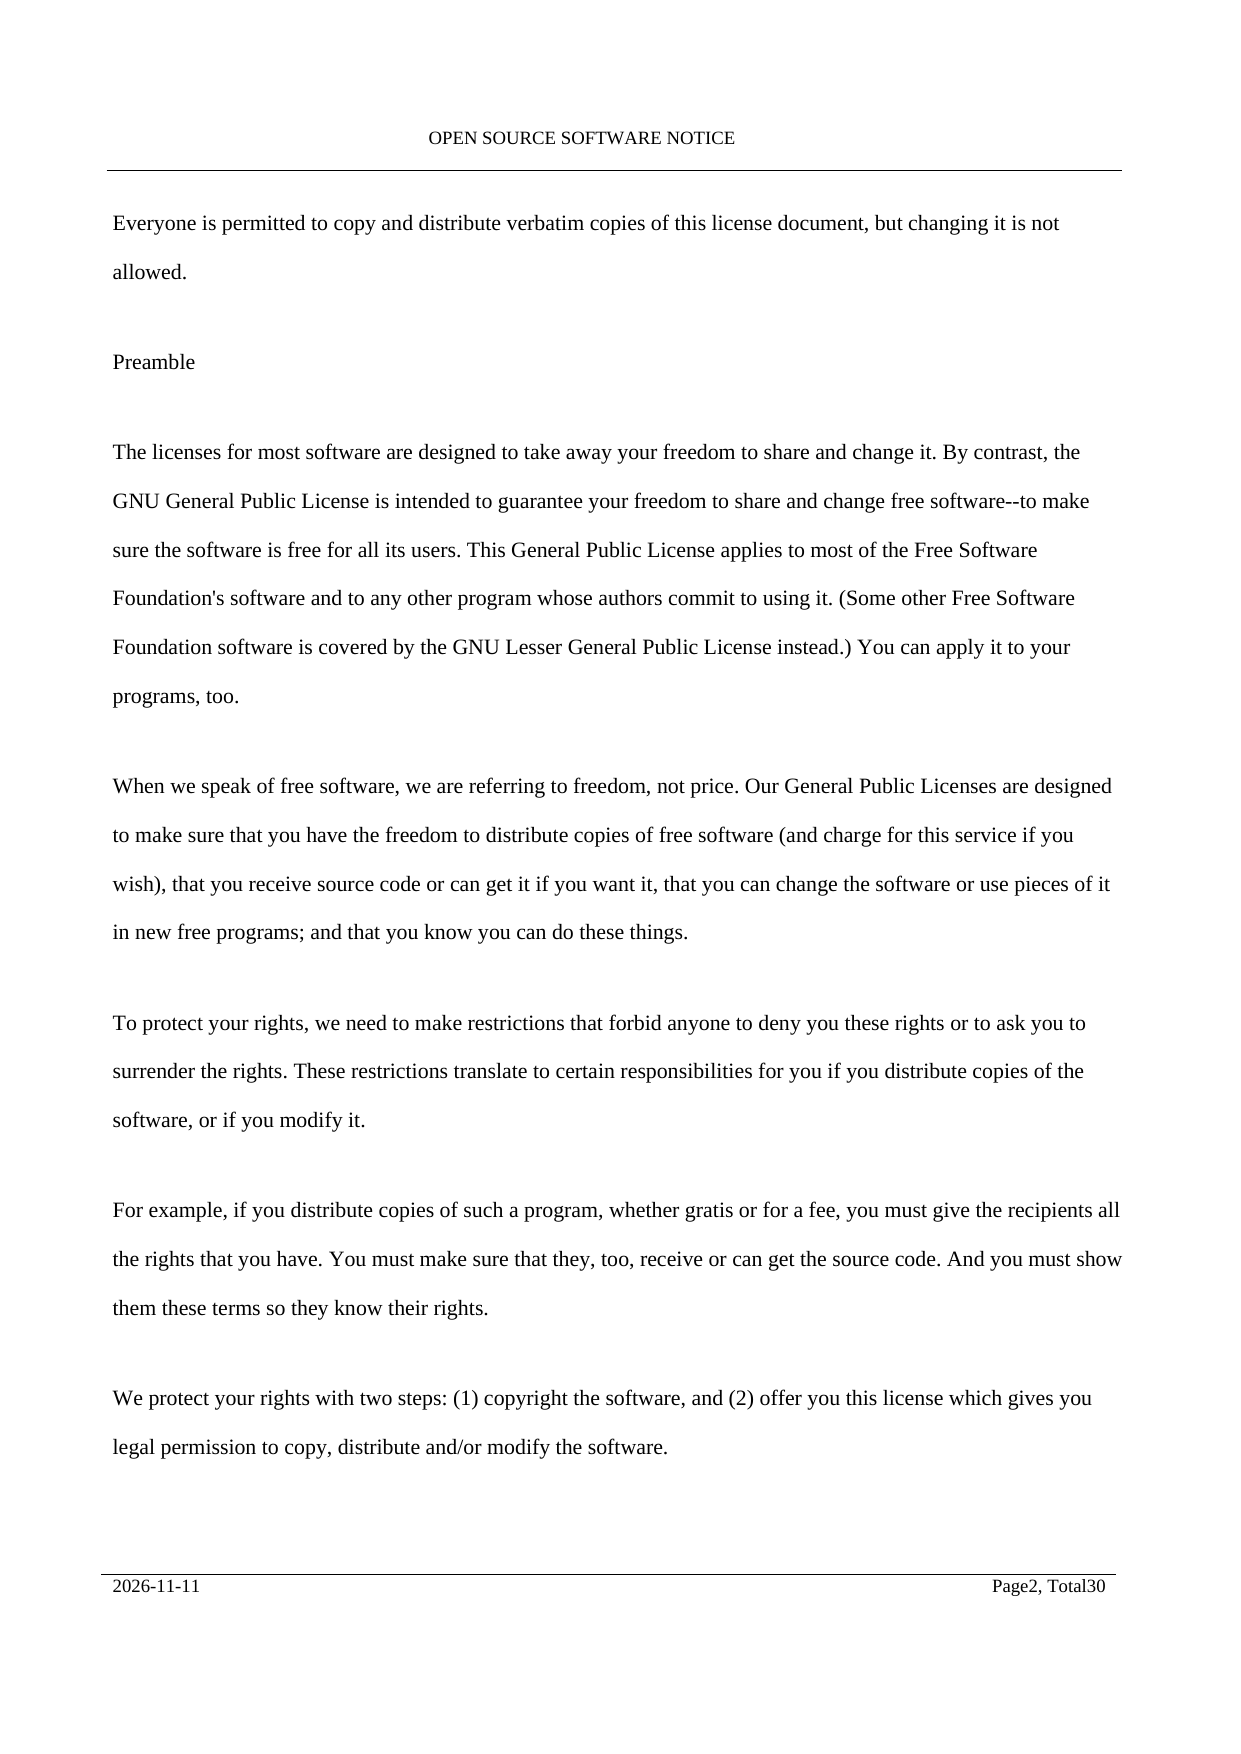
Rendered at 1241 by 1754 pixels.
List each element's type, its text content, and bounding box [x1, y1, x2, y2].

text Everyone is permitted to copy and distribute verbatim copies of this license document, but changing it is not allowed. [112, 206, 1128, 288]
text Preamble [112, 345, 1128, 378]
text For example, if you distribute copies of such a program, whether gratis or for a fee, you must give the recipients all the rights that you have. You must make sure that they, too, receive or can get the source code. And you must show them these terms so they know their rights. [112, 1194, 1128, 1324]
text When we speak of free software, we are referring to freedom, not price. Our General Public Licenses are designed to make sure that you have the freedom to distribute copies of free software (and charge for this service if you wish), that you receive source code or can get it if you want it, that you can change the software or use pieces of it in new free programs; and that you know you can do these things. [112, 769, 1128, 948]
text The licenses for most software are designed to take away your freedom to share and change it. By contrast, the GNU General Public License is intended to guarantee your freedom to share and change free software--to make sure the software is free for all its users. This General Public License applies to most of the Free Software Foundation's software and to any other program whose authors commit to using it. (Some other Free Software Foundation software is covered by the GNU Lesser General Public License instead.) You can apply it to your programs, too. [112, 436, 1128, 712]
text We protect your rights with two steps: (1) copyright the software, and (2) offer you this license which gives you legal permission to copy, distribute and/or modify the software. [112, 1381, 1128, 1463]
text To protect your rights, we need to make restrictions that forbid anyone to deny you these rights or to ask you to surrender the rights. These restrictions translate to certain responsibilities for you if you distribute copies of the software, or if you modify it. [112, 1006, 1128, 1136]
